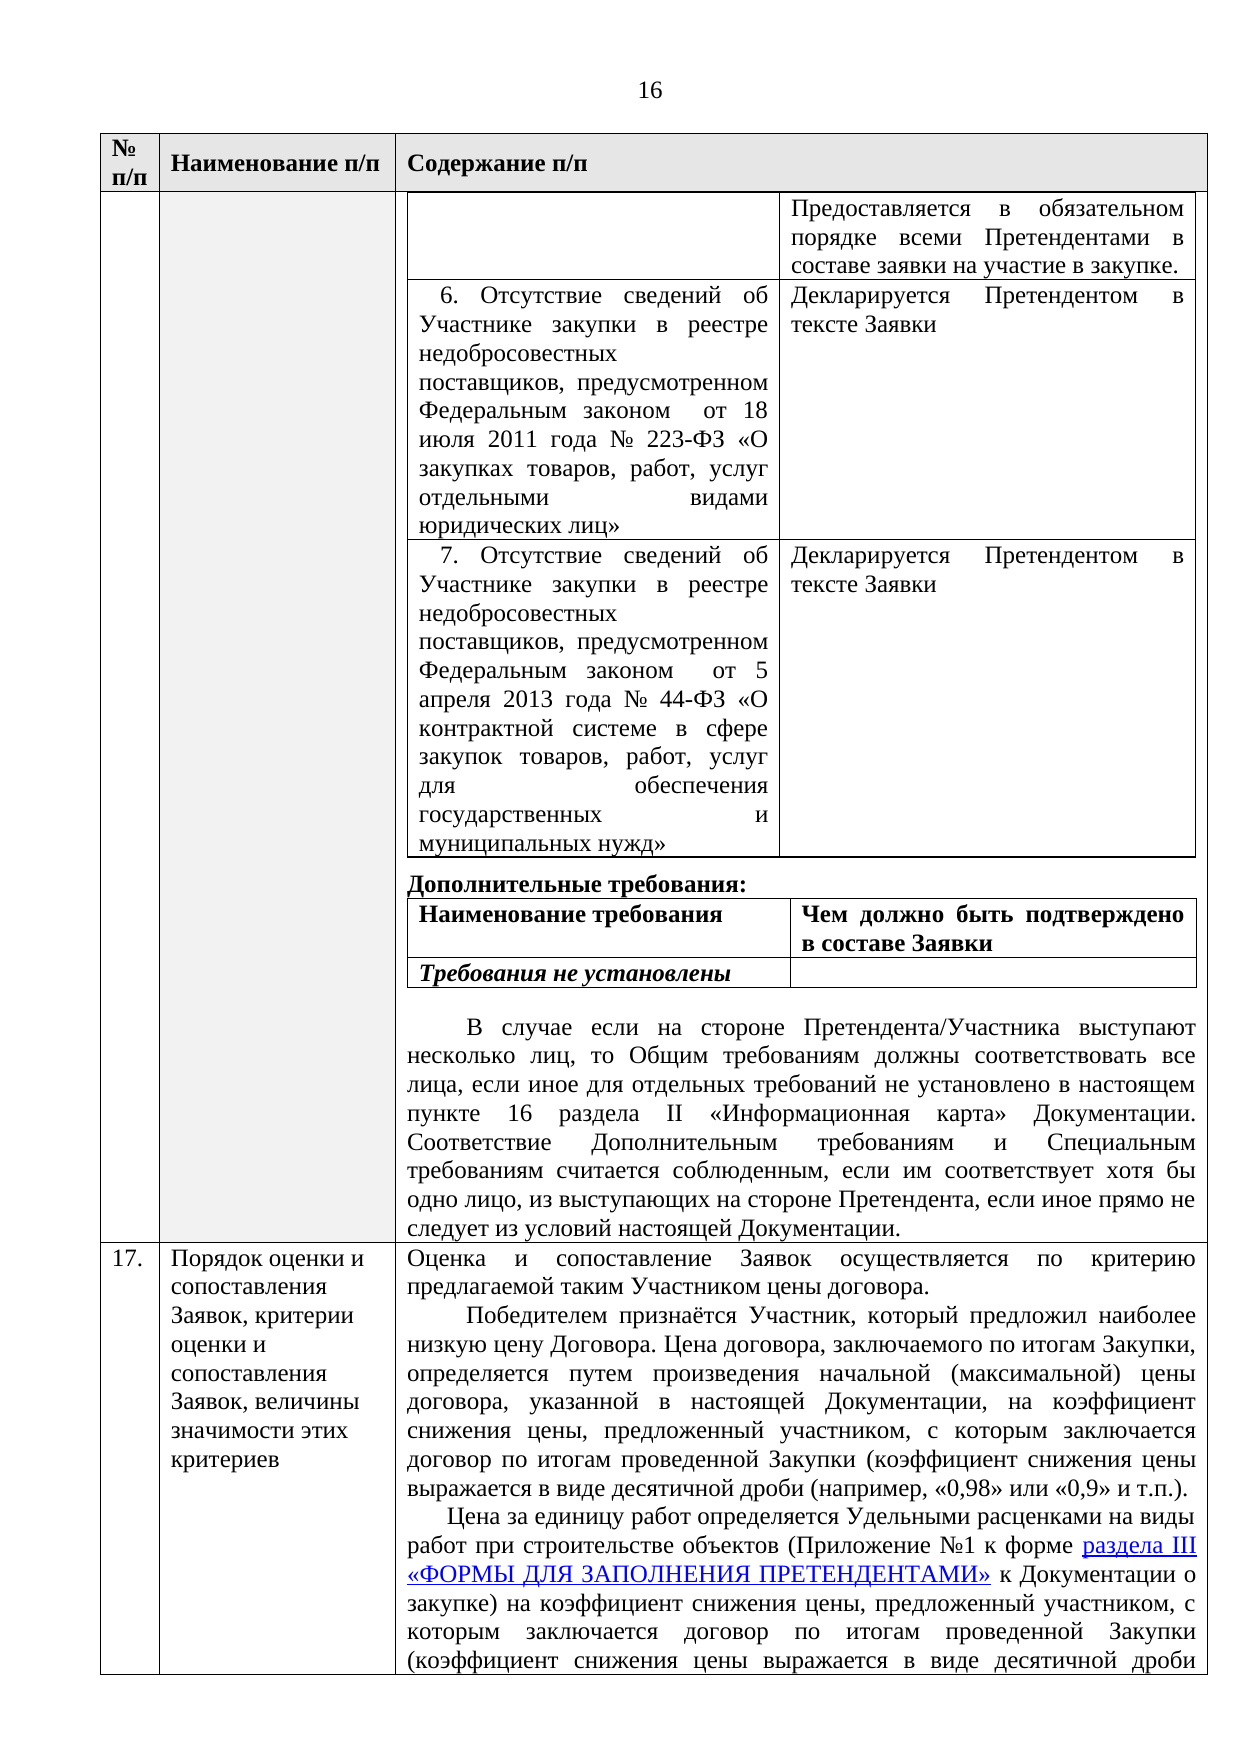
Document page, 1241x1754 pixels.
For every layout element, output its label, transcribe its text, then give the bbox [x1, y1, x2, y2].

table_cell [160, 192, 395, 1242]
table_header Содержание п/п [396, 134, 1207, 191]
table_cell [160, 1243, 395, 1674]
table_cell [101, 192, 159, 1242]
table_cell [101, 1243, 159, 1674]
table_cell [396, 1243, 1207, 1674]
table_header № п/п [101, 134, 159, 191]
table_header Наименование п/п [160, 134, 395, 191]
